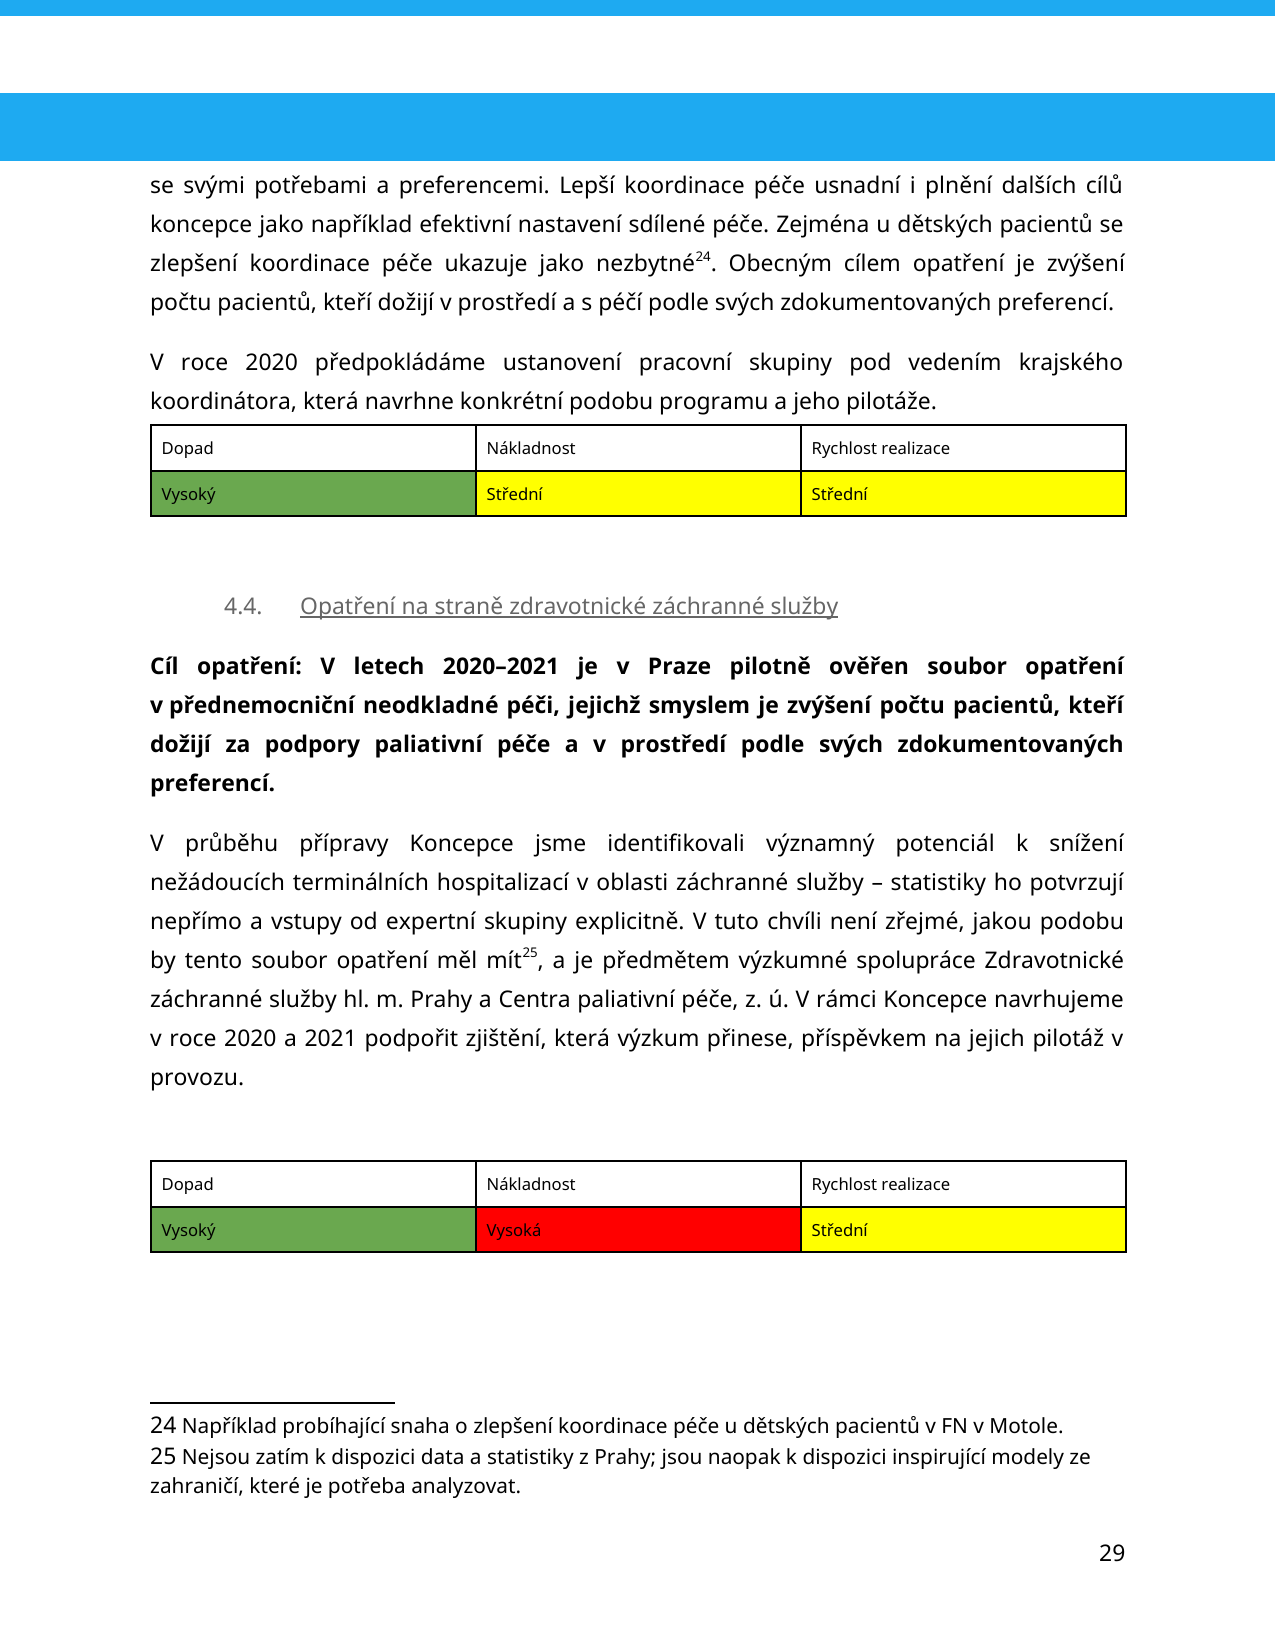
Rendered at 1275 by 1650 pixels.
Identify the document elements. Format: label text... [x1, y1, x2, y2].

table_cell Střední [477, 472, 800, 515]
table_header Nákladnost [477, 426, 800, 469]
table_header Dopad [152, 1162, 475, 1206]
text Cíl opatření: V letech 2020–2021 je v Praze pilotně ověřen soubor opatření v přednemocniční neodkladné péči, jejichž smyslem je zvýšení počtu pacientů, kteří dožijí za podpory paliativní péče a v prostředí podle svých zdokumentovaných preferencí. [150, 649, 1125, 798]
table_cell Vysoký [152, 1208, 475, 1251]
table_header Nákladnost [477, 1162, 800, 1206]
table_cell Střední [802, 472, 1125, 515]
table_header Dopad [152, 426, 475, 469]
table_cell Střední [802, 1208, 1125, 1251]
picture [0, 0, 1275, 16]
picture [0, 93, 1275, 161]
table_cell Vysoký [152, 472, 475, 515]
text V roce 2020 předpokládáme ustanovení pracovní skupiny pod vedením krajského koordinátora, která navrhne konkrétní podobu programu a jeho pilotáže. [150, 346, 1125, 416]
table_header Rychlost realizace [802, 1162, 1125, 1206]
table_header Rychlost realizace [802, 426, 1125, 469]
subtitle Opatření na straně zdravotnické záchranné služby [262, 590, 1125, 621]
table_cell Vysoká [477, 1208, 800, 1251]
text V průběhu přípravy Koncepce jsme identifikovali významný potenciál k snížení nežádoucích terminálních hospitalizací v oblasti záchranné služby – statistiky ho potvrzují nepřímo a vstupy od expertní skupiny explicitně. V tuto chvíli není zřejmé, jakou podobu by tento soubor opatření měl mít, a je předmětem výzkumné spolupráce Zdravotnické záchranné služby hl. m. Prahy a Centra paliativní péče, z. ú. V rámci Koncepce navrhujeme v roce 2020 a 2021 podpořit zjištění, která výzkum přinese, příspěvkem na jejich pilotáž v provozu. [150, 827, 1125, 1092]
